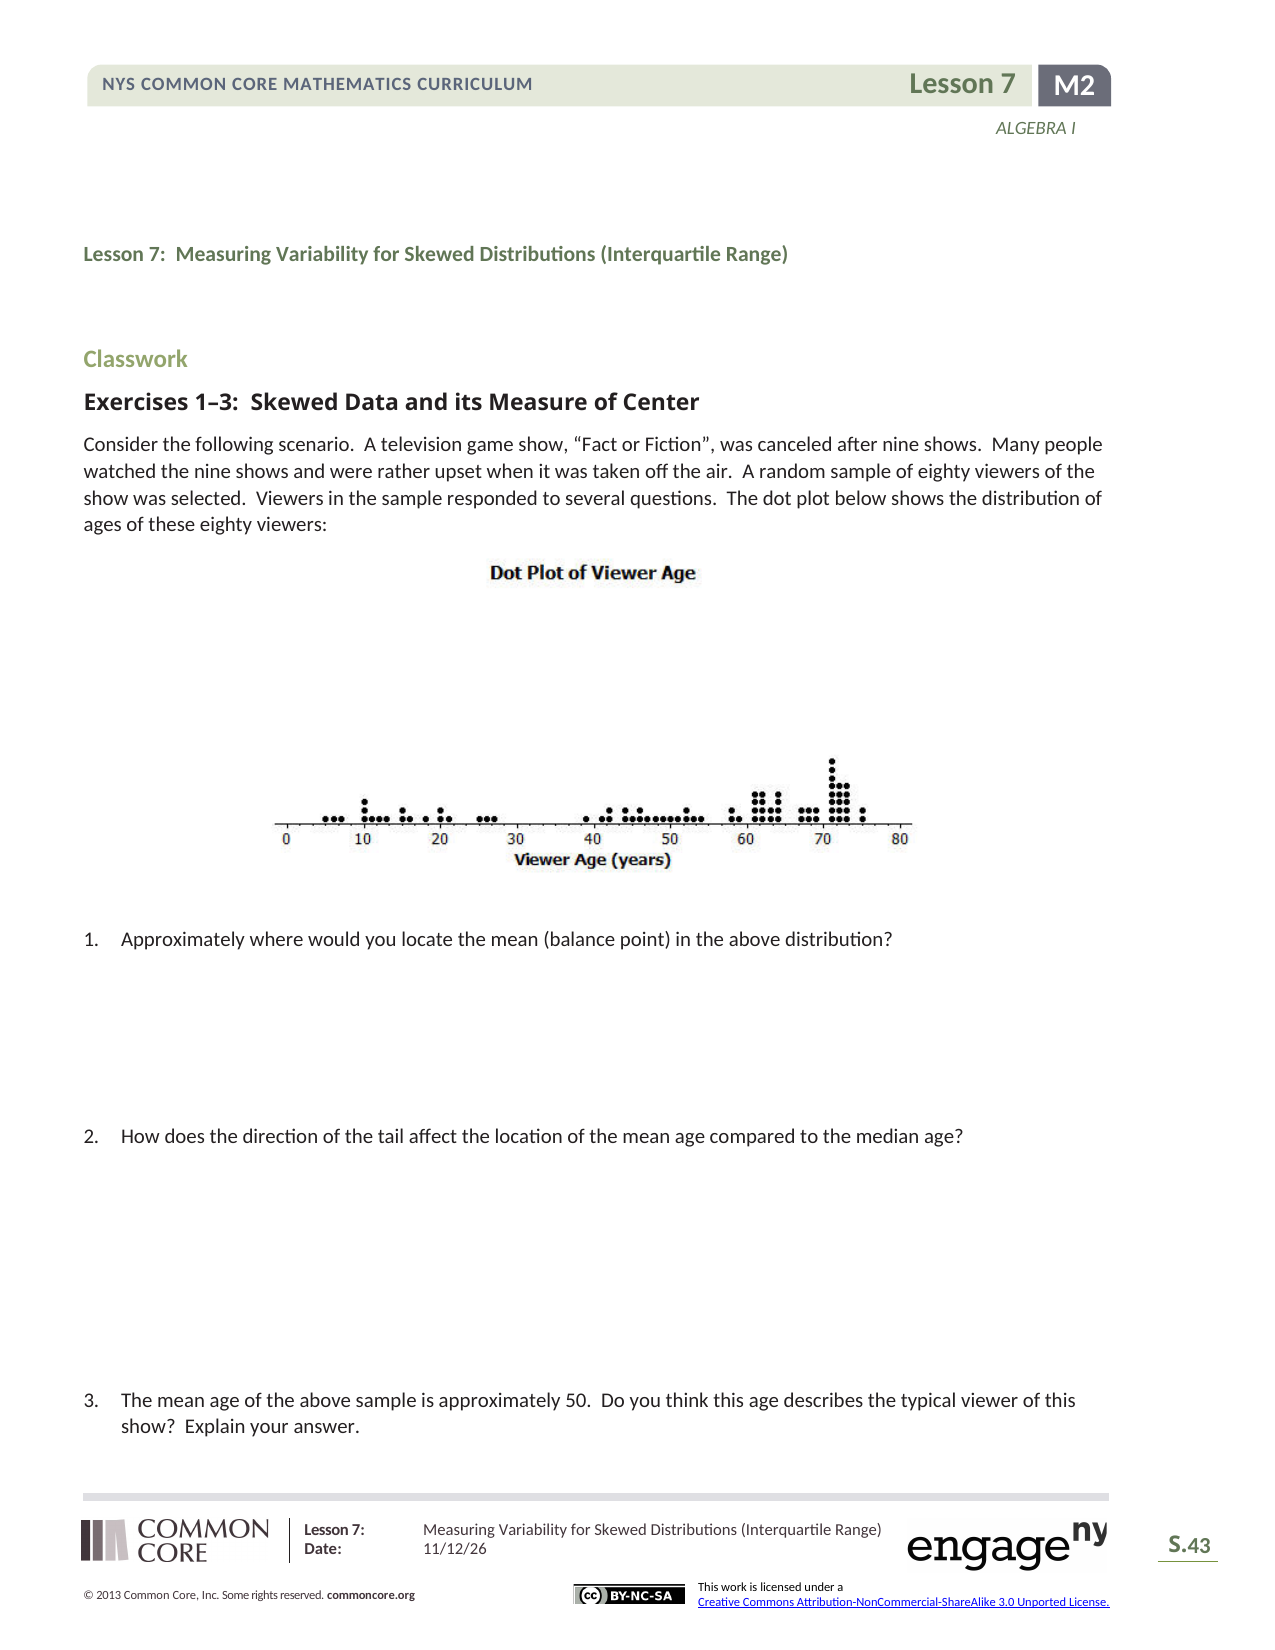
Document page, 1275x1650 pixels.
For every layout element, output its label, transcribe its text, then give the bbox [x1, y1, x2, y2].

text Consider the following scenario. A television game show, “Fact or Fiction”, was canceled after nine shows. Many people watched the nine shows and were rather upset when it was taken off the air. A random sample of eighty viewers of the show was selected. Viewers in the sample responded to several questions. The dot plot below shows the distribution of ages of these eighty viewers: [83, 432, 1108, 537]
picture [572, 1584, 685, 1604]
text Classwork [83, 344, 1108, 374]
text Exercises 1–3: Skewed Data and its Measure of Center [83, 386, 1108, 417]
picture [254, 550, 938, 902]
text Lesson 7: Measuring Variability for Skewed Distributions (Interquartile Range) [83, 201, 1108, 272]
picture [906, 1518, 1107, 1573]
list The mean age of the above sample is approximately 50. Do you think this age describes the typical viewer of this show? Explain your answer. [83, 1387, 1108, 1439]
picture [81, 1517, 269, 1562]
list How does the direction of the tail affect the location of the mean age compared to the median age? [83, 1124, 1108, 1149]
list Approximately where would you locate the mean (balance point) in the above distribution? [83, 926, 1108, 952]
